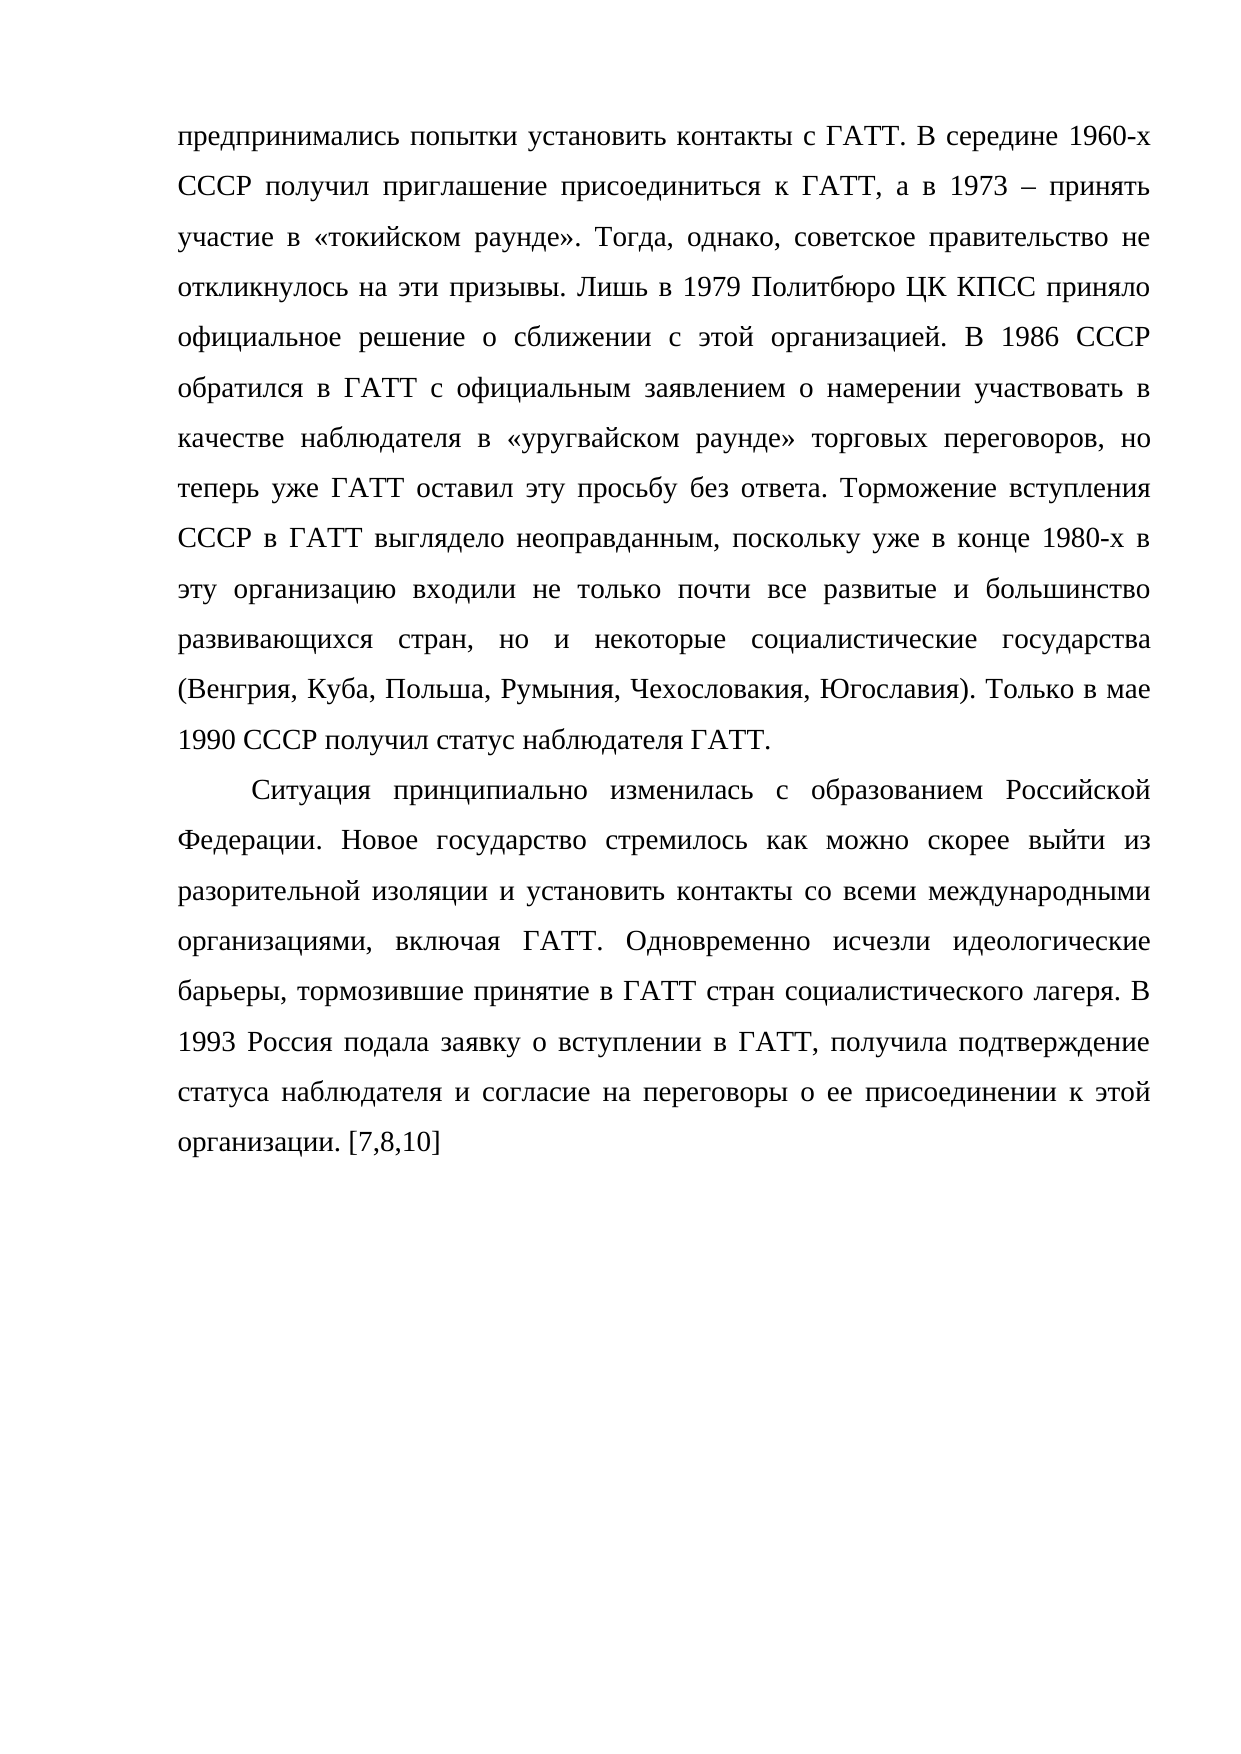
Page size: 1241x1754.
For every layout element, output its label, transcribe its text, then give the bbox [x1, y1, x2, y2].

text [177, 118, 1152, 755]
text Ситуация принципиально изменилась с образованием Российской Федерации. Новое государство стремилось как можно скорее выйти из разорительной изоляции и установить контакты со всеми международными организациями, включая ГАТТ. Одновременно исчезли идеологические барьеры, тормозившие принятие в ГАТТ стран социалистического лагеря. В 1993 Россия подала заявку о вступлении в ГАТТ, получила подтверждение статуса наблюдателя и согласие на переговоры о ее присоединении к этой организации. [7,8,10] [177, 772, 1152, 1158]
